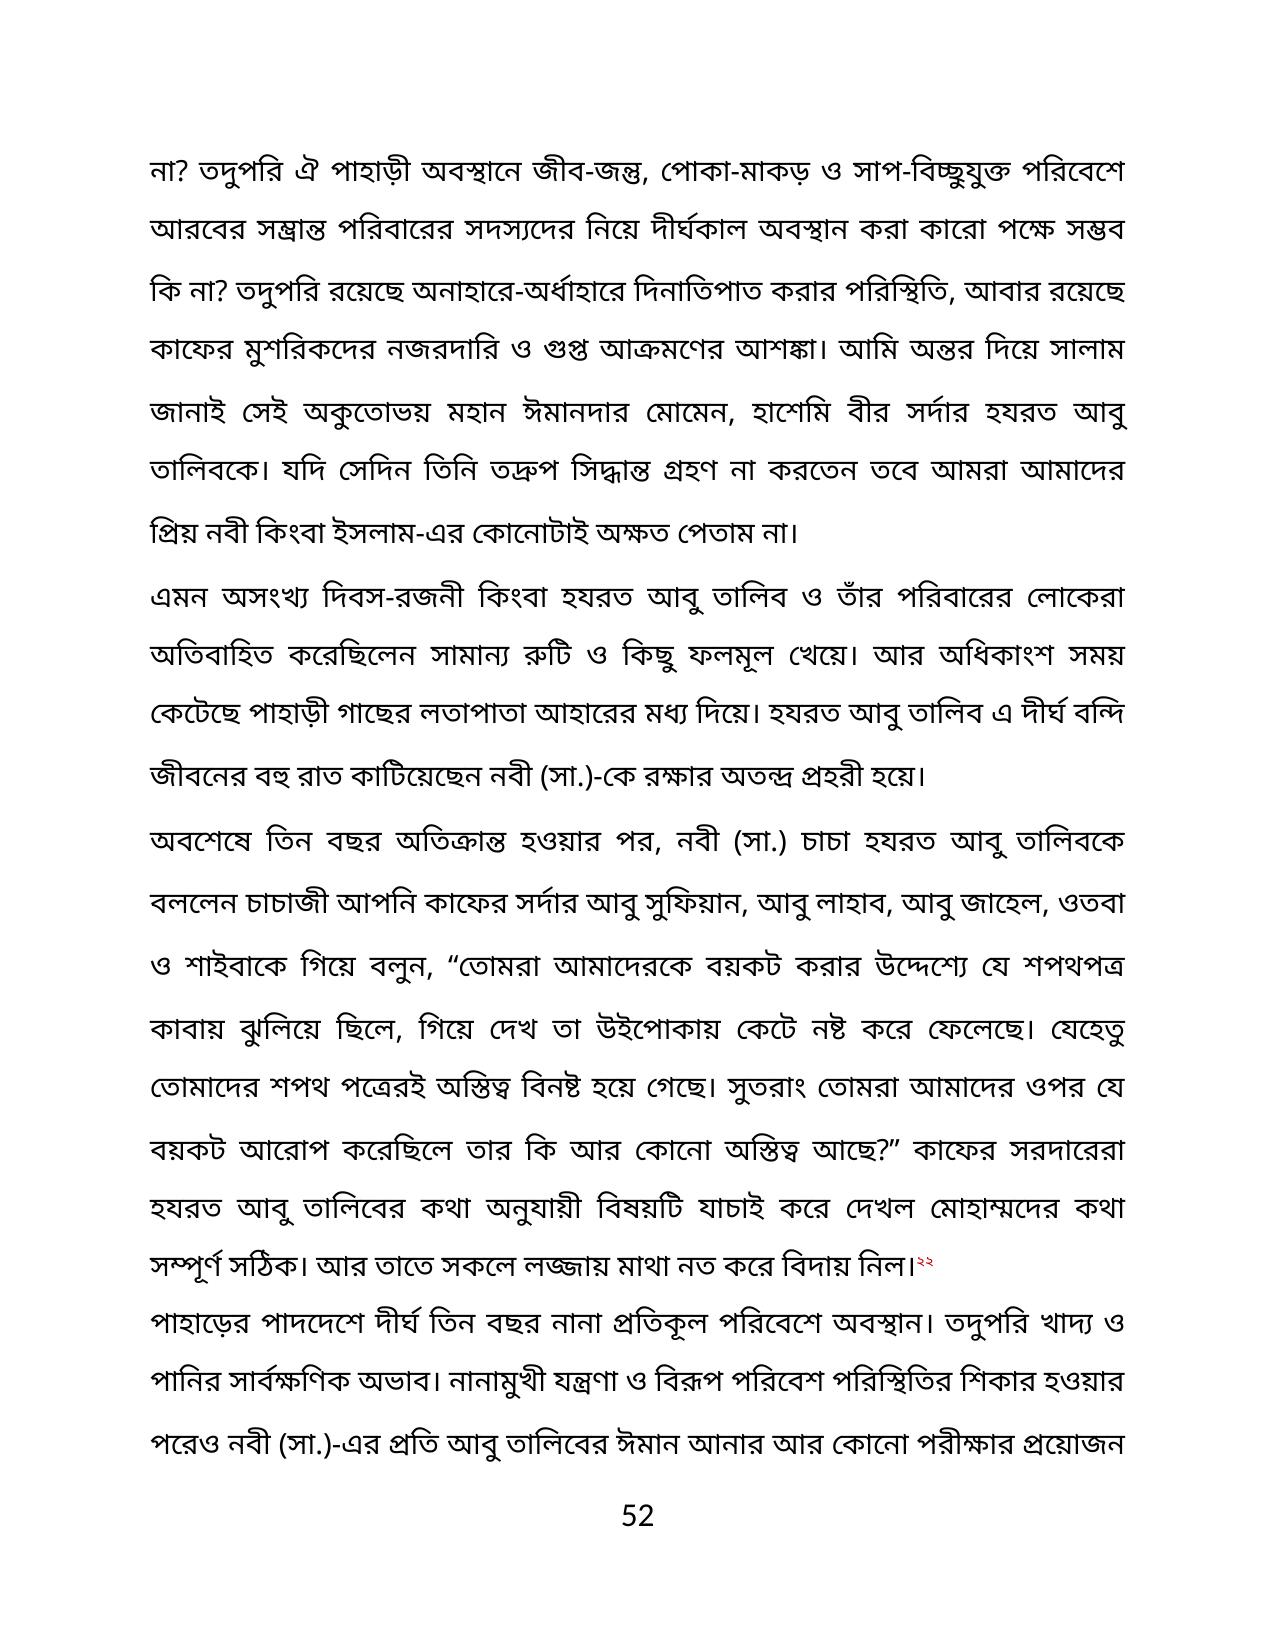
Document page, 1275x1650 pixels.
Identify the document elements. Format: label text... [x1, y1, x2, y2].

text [150, 150, 1125, 555]
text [150, 1307, 1125, 1466]
text অবশেষে তিন বছর অতিক্রান্ত হওয়ার পর, নবী (সা.) চাচা হযরত আবু তালিবকে বললেন চাচাজী আপনি কাফের সর্দার আবু সুফিয়ান, আবু লাহাব, আবু জাহেল, ওতবা ও শাইবাকে গিয়ে বলুন, “তোমরা আমাদেরকে বয়কট করার উদ্দেশ্যে যে শপথপত্র কাবায় ঝুলিয়ে ছিলে, গিয়ে দেখ তা উইপোকায় কেটে নষ্ট করে ফেলেছে। যেহেতু তোমাদের শপথ পত্রেরই অস্তিত্ব বিনষ্ট হয়ে গেছে। সুতরাং তোমরা আমাদের ওপর যে বয়কট আরোপ করেছিলে তার কি আর কোনো অস্তিত্ব আছে?” কাফের সরদারেরা হযরত আবু তালিবের কথা অনুযায়ী বিষয়টি যাচাই করে দেখল মোহাম্মদের কথা সম্পূর্ণ সঠিক। আর তাতে সকলে লজ্জায় মাথা নত করে বিদায় নিল।২২ [150, 820, 1125, 1288]
text এমন অসংখ্য দিবস-রজনী কিংবা হযরত আবু তালিব ও তাঁর পরিবারের লোকেরা অতিবাহিত করেছিলেন সামান্য রুটি ও কিছু ফলমূল খেয়ে। আর অধিকাংশ সময় কেটেছে পাহাড়ী গাছের লতাপাতা আহারের মধ্য দিয়ে। হযরত আবু তালিব এ দীর্ঘ বন্দি জীবনের বহু রাত কাটিয়েছেন নবী (সা.)-কে রক্ষার অতন্দ্র প্রহরী হয়ে। [150, 577, 1125, 798]
